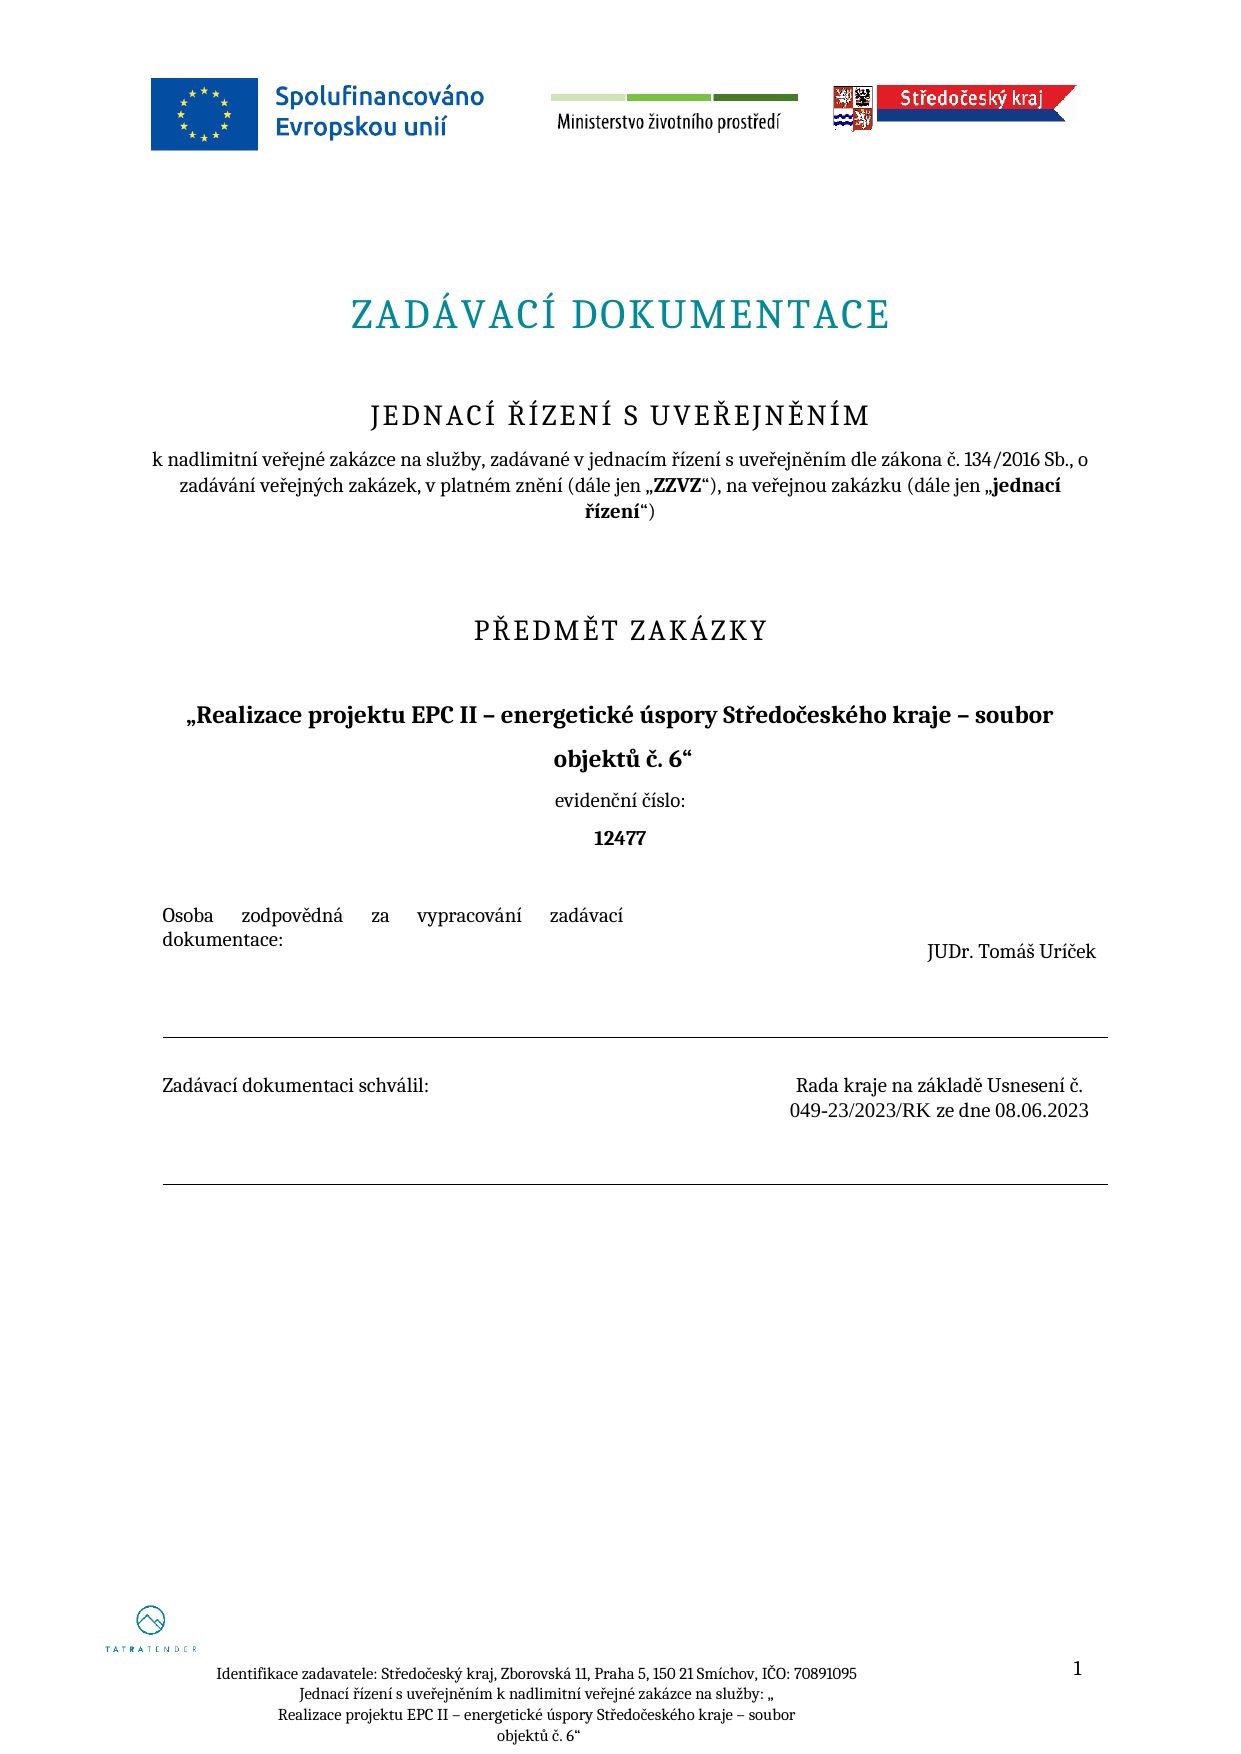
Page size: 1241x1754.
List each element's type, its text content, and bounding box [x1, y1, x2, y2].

text evidenční číslo: [148, 788, 1093, 812]
text objektů č. 6“ [148, 745, 1093, 773]
text k nadlimitní veřejné zakázce na služby, zadávané v jednacím řízení s uveřejněním dle zákona č. 134/2016 Sb., o zadávání veřejných zakázek, v platném znění (dále jen „ZZVZ“), na veřejnou zakázku (dále jen „jednací řízení“) [148, 448, 1093, 523]
text jednací řízení s uveřejněním [148, 399, 1093, 432]
picture [148, 76, 1093, 151]
picture [84, 1582, 217, 1676]
text „Realizace projektu EPC II – energetické úspory Středočeského kraje – soubor [148, 701, 1093, 730]
text ZADÁVACÍ DOKUMENTACE [148, 291, 1093, 339]
text pŘedmĚt zakázky [148, 614, 1093, 648]
table_cell Zadávací dokumentaci schválil: [163, 1038, 634, 1183]
table_header Osoba zodpovědná za vypracování zadávací dokumentace: [163, 903, 634, 1037]
text 12477 [148, 827, 1093, 851]
table_cell Rada kraje na základě Usnesení č. 049-23/2023/RK ze dne 08.06.2023 [635, 1038, 1107, 1183]
table_header JUDr. Tomáš Uríček [635, 903, 1107, 1037]
